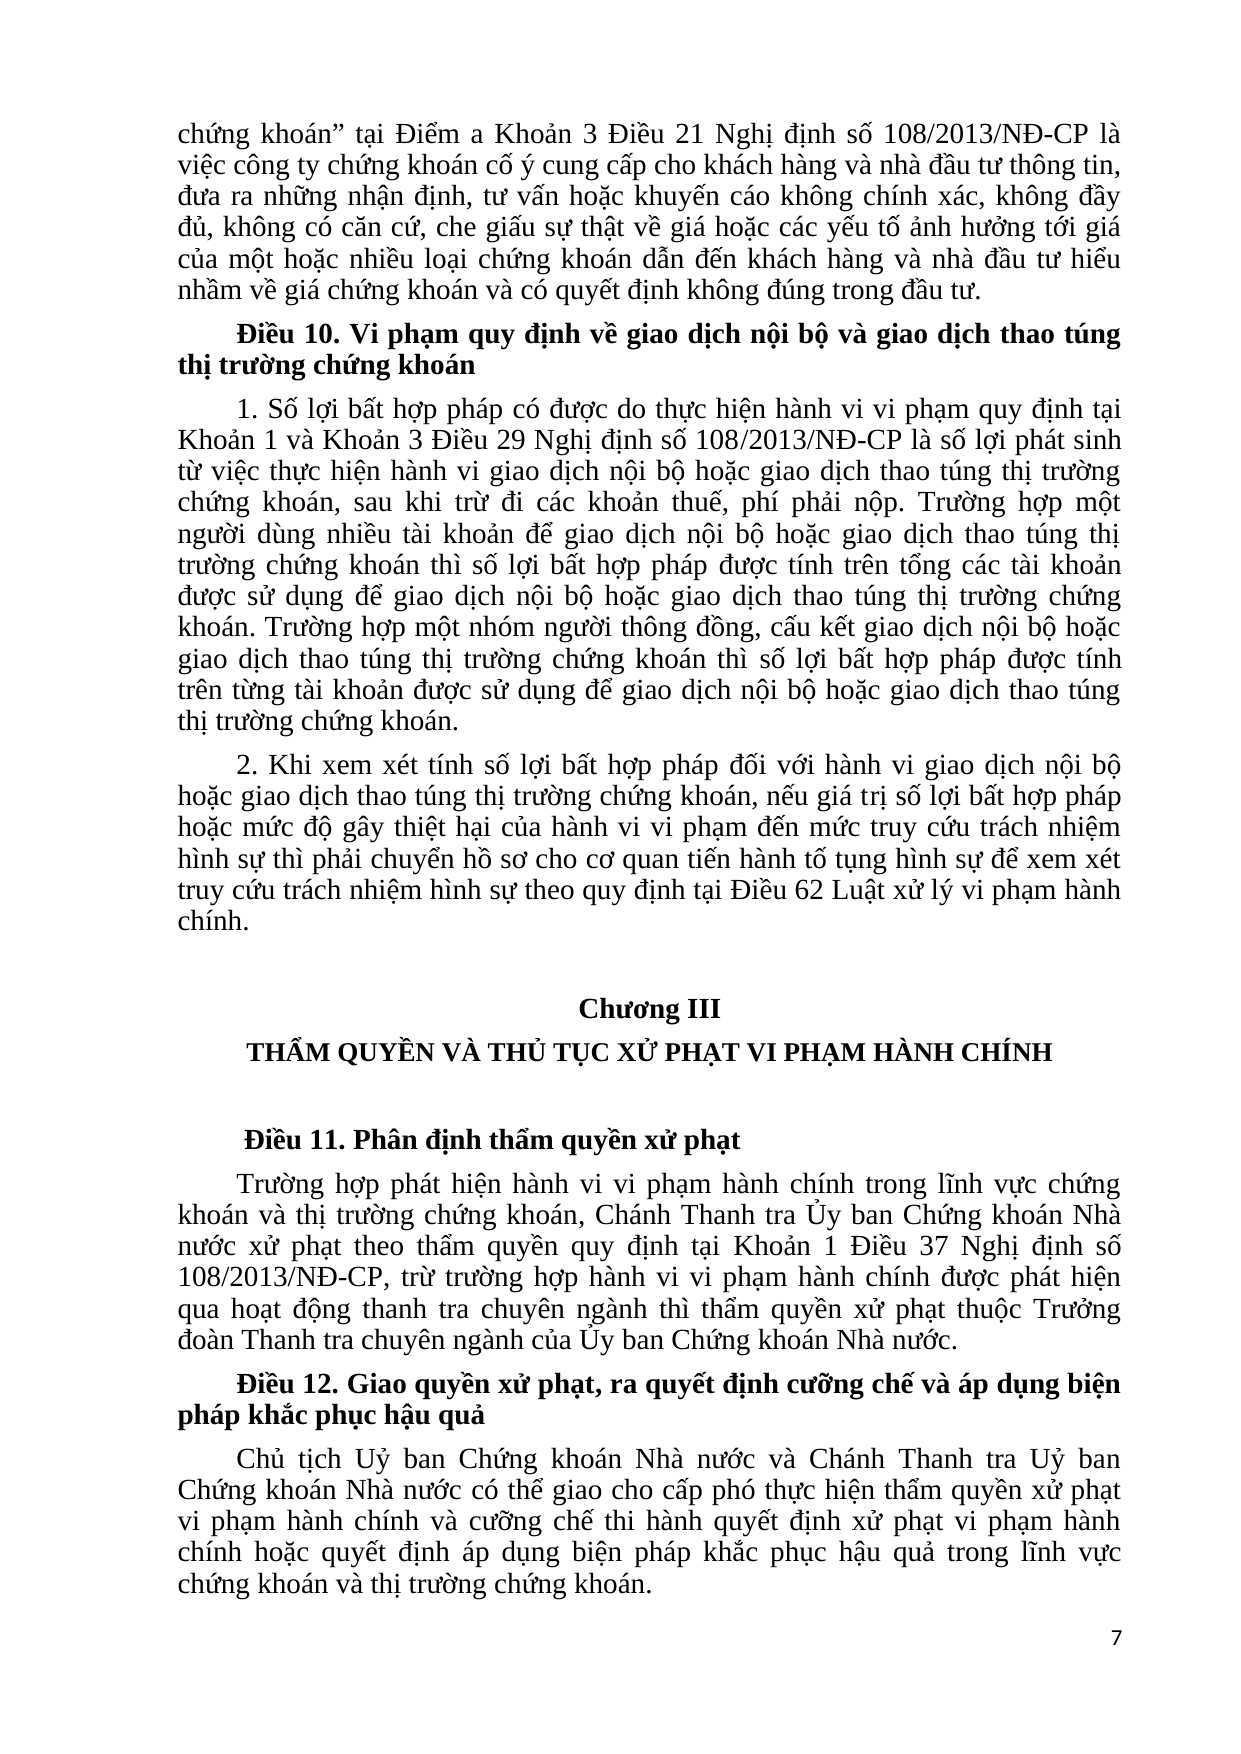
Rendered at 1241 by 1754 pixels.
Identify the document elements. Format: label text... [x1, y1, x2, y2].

text Điều 10. Vi phạm quy định về giao dịch nội bộ và giao dịch thao túng thị trường chứng khoán [177, 318, 1122, 381]
text Trường hợp phát hiện hành vi vi phạm hành chính trong lĩnh vực chứng khoán và thị trường chứng khoán, Chánh Thanh tra Ủy ban Chứng khoán Nhà nước xử phạt theo thẩm quyền quy định tại Khoản 1 Điều 37 Nghị định số 108/2013/NĐ-CP, trừ trường hợp hành vi vi phạm hành chính được phát hiện qua hoạt động thanh tra chuyên ngành thì thẩm quyền xử phạt thuộc Trưởng đoàn Thanh tra chuyên ngành của Ủy ban Chứng khoán Nhà nước. [177, 1168, 1122, 1356]
text Chương III [177, 993, 1122, 1024]
text Điều 12. Giao quyền xử phạt, ra quyết định cưỡng chế và áp dụng biện pháp khắc phục hậu quả [177, 1368, 1122, 1431]
text 1. Số lợi bất hợp pháp có được do thực hiện hành vi vi phạm quy định tại Khoản 1 và Khoản 3 Điều 29 Nghị định số 108/2013/NĐ-CP là số lợi phát sinh từ việc thực hiện hành vi giao dịch nội bộ hoặc giao dịch thao túng thị trường chứng khoán, sau khi trừ đi các khoản thuế, phí phải nộp. Trường hợp một người dùng nhiều tài khoản để giao dịch nội bộ hoặc giao dịch thao túng thị trường chứng khoán thì số lợi bất hợp pháp được tính trên tổng các tài khoản được sử dụng để giao dịch nội bộ hoặc giao dịch thao túng thị trường chứng khoán. Trường hợp một nhóm người thông đồng, cấu kết giao dịch nội bộ hoặc giao dịch thao túng thị trường chứng khoán thì số lợi bất hợp pháp được tính trên từng tài khoản được sử dụng để giao dịch nội bộ hoặc giao dịch thao túng thị trường chứng khoán. [177, 393, 1122, 737]
text Chủ tịch Uỷ ban Chứng khoán Nhà nước và Chánh Thanh tra Uỷ ban Chứng khoán Nhà nước có thể giao cho cấp phó thực hiện thẩm quyền xử phạt vi phạm hành chính và cưỡng chế thi hành quyết định xử phạt vi phạm hành chính hoặc quyết định áp dụng biện pháp khắc phục hậu quả trong lĩnh vực chứng khoán và thị trường chứng khoán. [177, 1443, 1122, 1599]
text THẨM QUYỀN VÀ THỦ TỤC XỬ PHẠT VI PHẠM HÀNH CHÍNH [177, 1037, 1122, 1068]
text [177, 118, 1122, 306]
text 2. Khi xem xét tính số lợi bất hợp pháp đối với hành vi giao dịch nội bộ hoặc giao dịch thao túng thị trường chứng khoán, nếu giá trị số lợi bất hợp pháp hoặc mức độ gây thiệt hại của hành vi vi phạm đến mức truy cứu trách nhiệm hình sự thì phải chuyển hồ sơ cho cơ quan tiến hành tố tụng hình sự để xem xét truy cứu trách nhiệm hình sự theo quy định tại Điều 62 Luật xử lý vi phạm hành chính. [177, 749, 1122, 937]
text Điều 11. Phân định thẩm quyền xử phạt [177, 1124, 1122, 1156]
